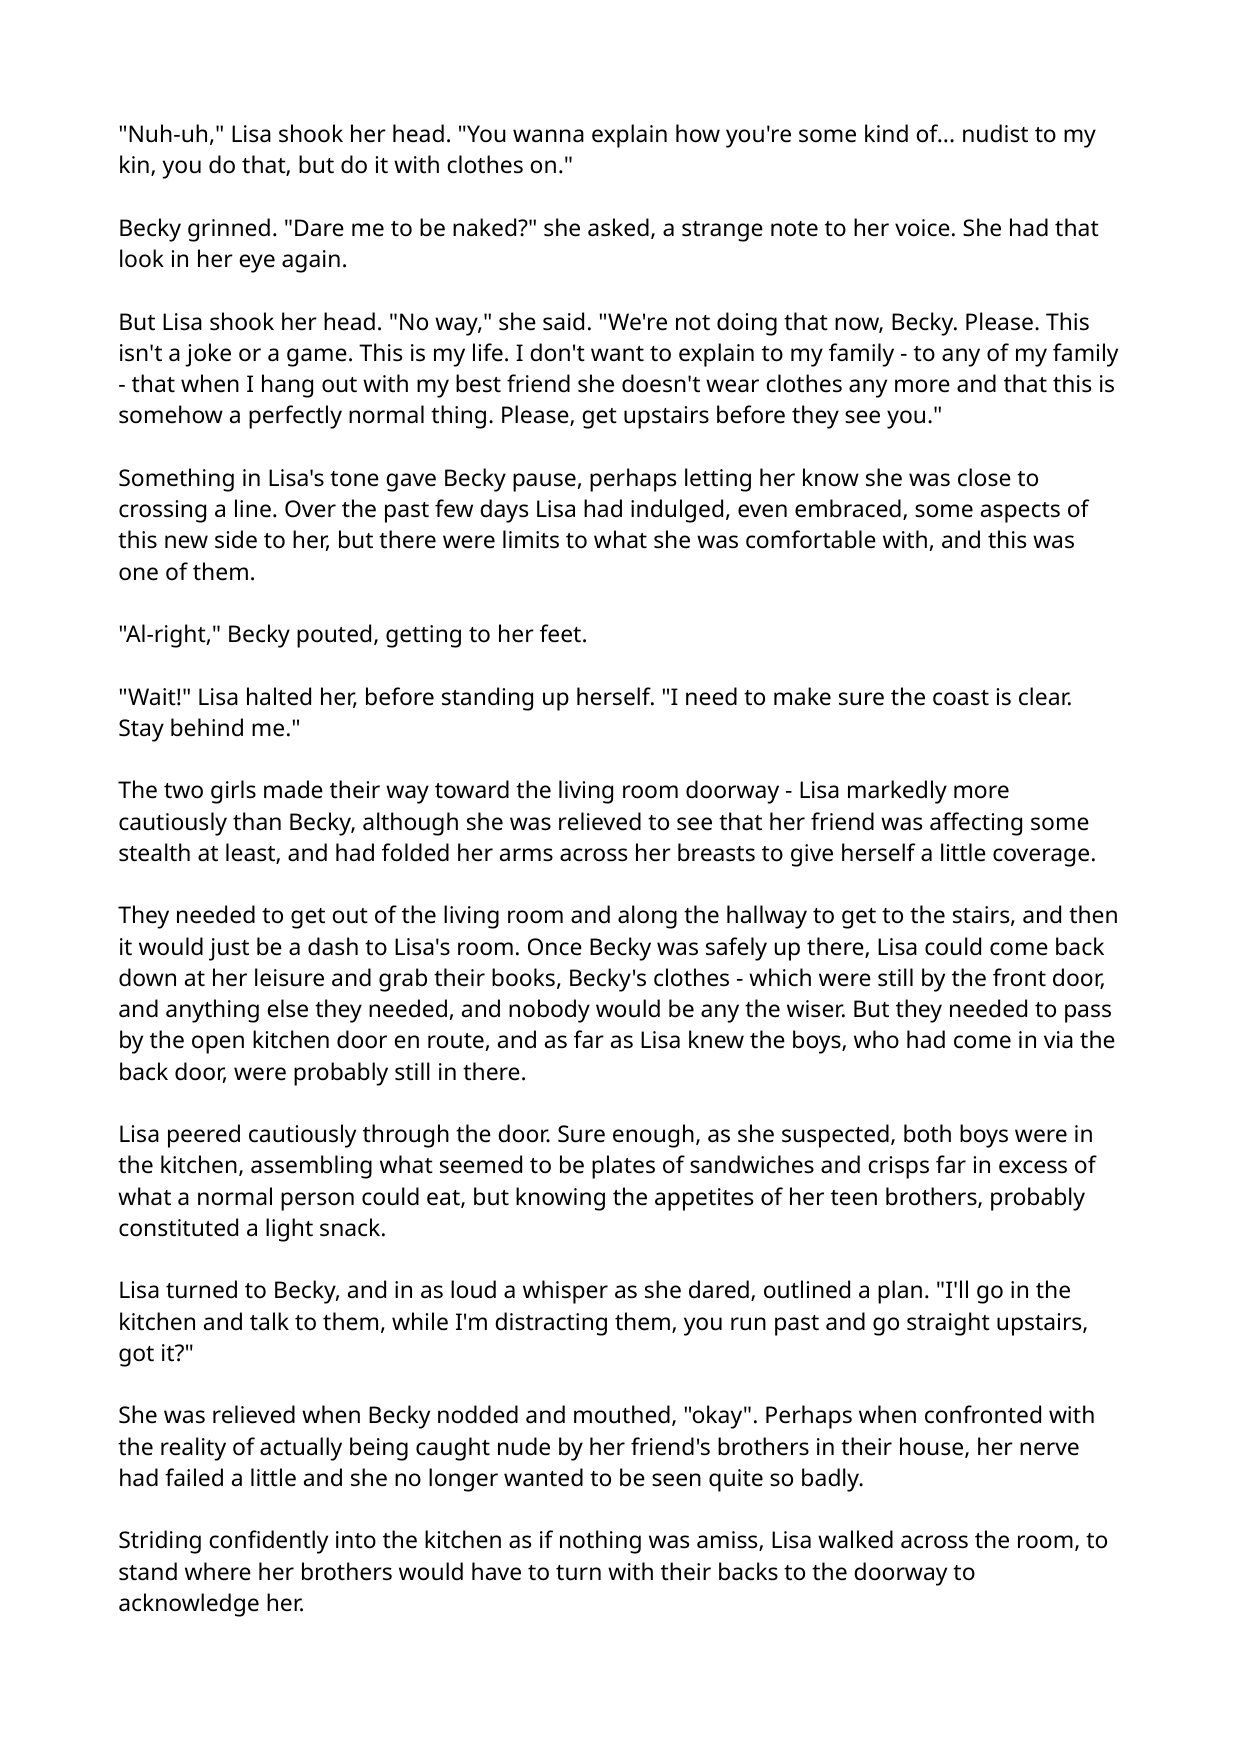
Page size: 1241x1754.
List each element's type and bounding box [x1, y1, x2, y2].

text [118, 118, 1122, 1618]
